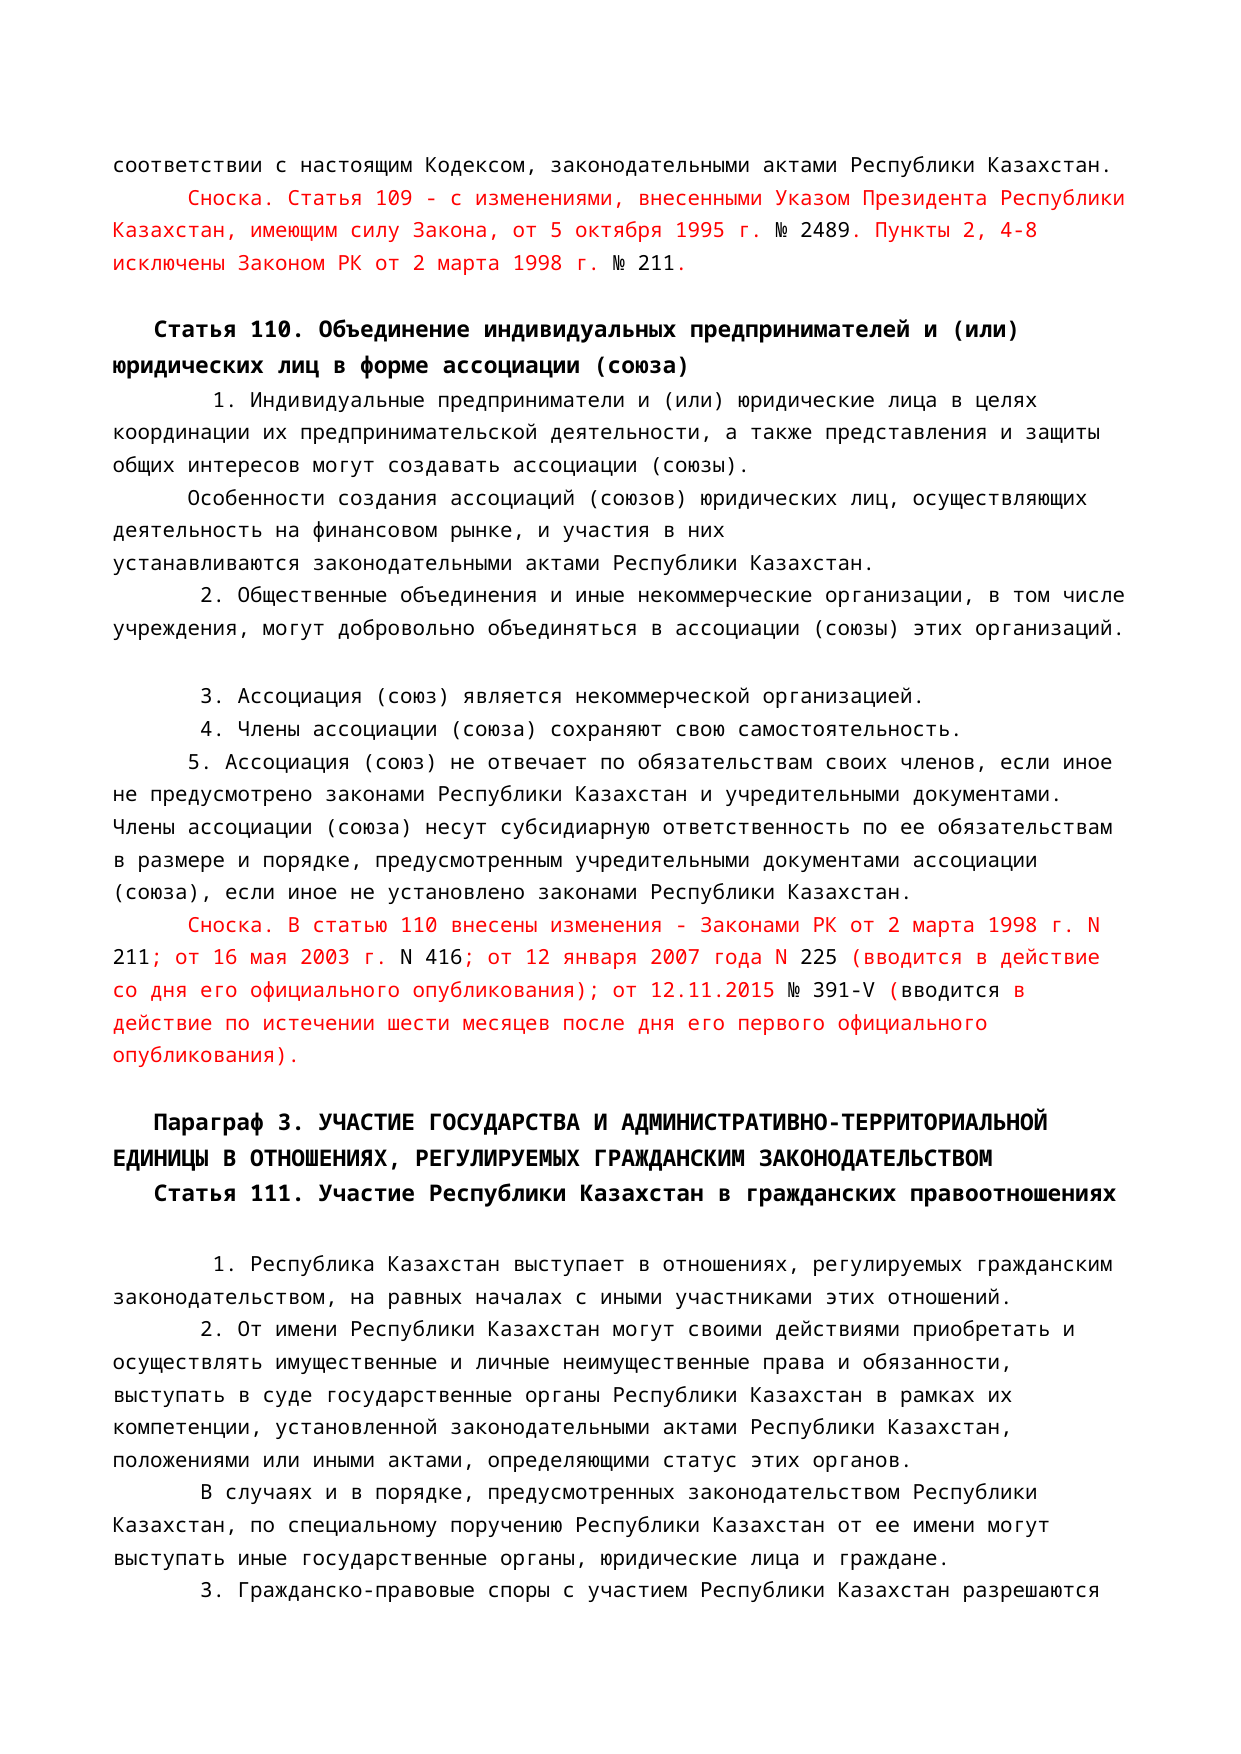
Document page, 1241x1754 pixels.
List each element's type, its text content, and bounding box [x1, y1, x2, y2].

text Статья 111. Участие Республики Казахстан в гражданских правоотношениях [112, 1177, 1128, 1244]
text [112, 150, 1128, 309]
text 1. Индивидуальные предприниматели и (или) юридические лица в целях координации их предпринимательской деятельности, а также представления и защиты общих интересов могут создавать ассоциации (союзы). Особенности создания ассоциаций (союзов) юридических лиц, осуществляющих деятельность на финансовом рынке, и участия в них устанавливаются законодательными актами Республики Казахстан. 2. Общественные объединения и иные некоммерческие организации, в том числе учреждения, могут добровольно объединяться в ассоциации (союзы) этих организаций. 3. Ассоциация (союз) является некоммерческой организацией. 4. Члены ассоциации (союза) сохраняют свою самостоятельность. 5. Ассоциация (союз) не отвечает по обязательствам своих членов, если иное не предусмотрено законами Республики Казахстан и учредительными документами. Члены ассоциации (союза) несут субсидиарную ответственность по ее обязательствам в размере и порядке, предусмотренным учредительными документами ассоциации (союза), если иное не установлено законами Республики Казахстан. Сноска. В статью 110 внесены изменения - Законами РК от 2 марта 1998 г. N 211; от 16 мая 2003 г. N 416; от 12 января 2007 года N 225 (вводится в действие со дня его официального опубликования); от 12.11.2015 № 391-V (вводится в действие по истечении шести месяцев после дня его первого официального опубликования). [112, 385, 1128, 1101]
text Параграф 3. УЧАСТИЕ ГОСУДАРСТВА И АДМИНИСТРАТИВНО-ТЕРРИТОРИАЛЬНОЙ ЕДИНИЦЫ В ОТНОШЕНИЯХ, РЕГУЛИРУЕМЫХ ГРАЖДАНСКИМ ЗАКОНОДАТЕЛЬСТВОМ [112, 1106, 1128, 1173]
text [112, 1249, 1128, 1604]
text Статья 110. Объединение индивидуальных предпринимателей и (или) юридических лиц в форме ассоциации (союза) [112, 313, 1128, 380]
